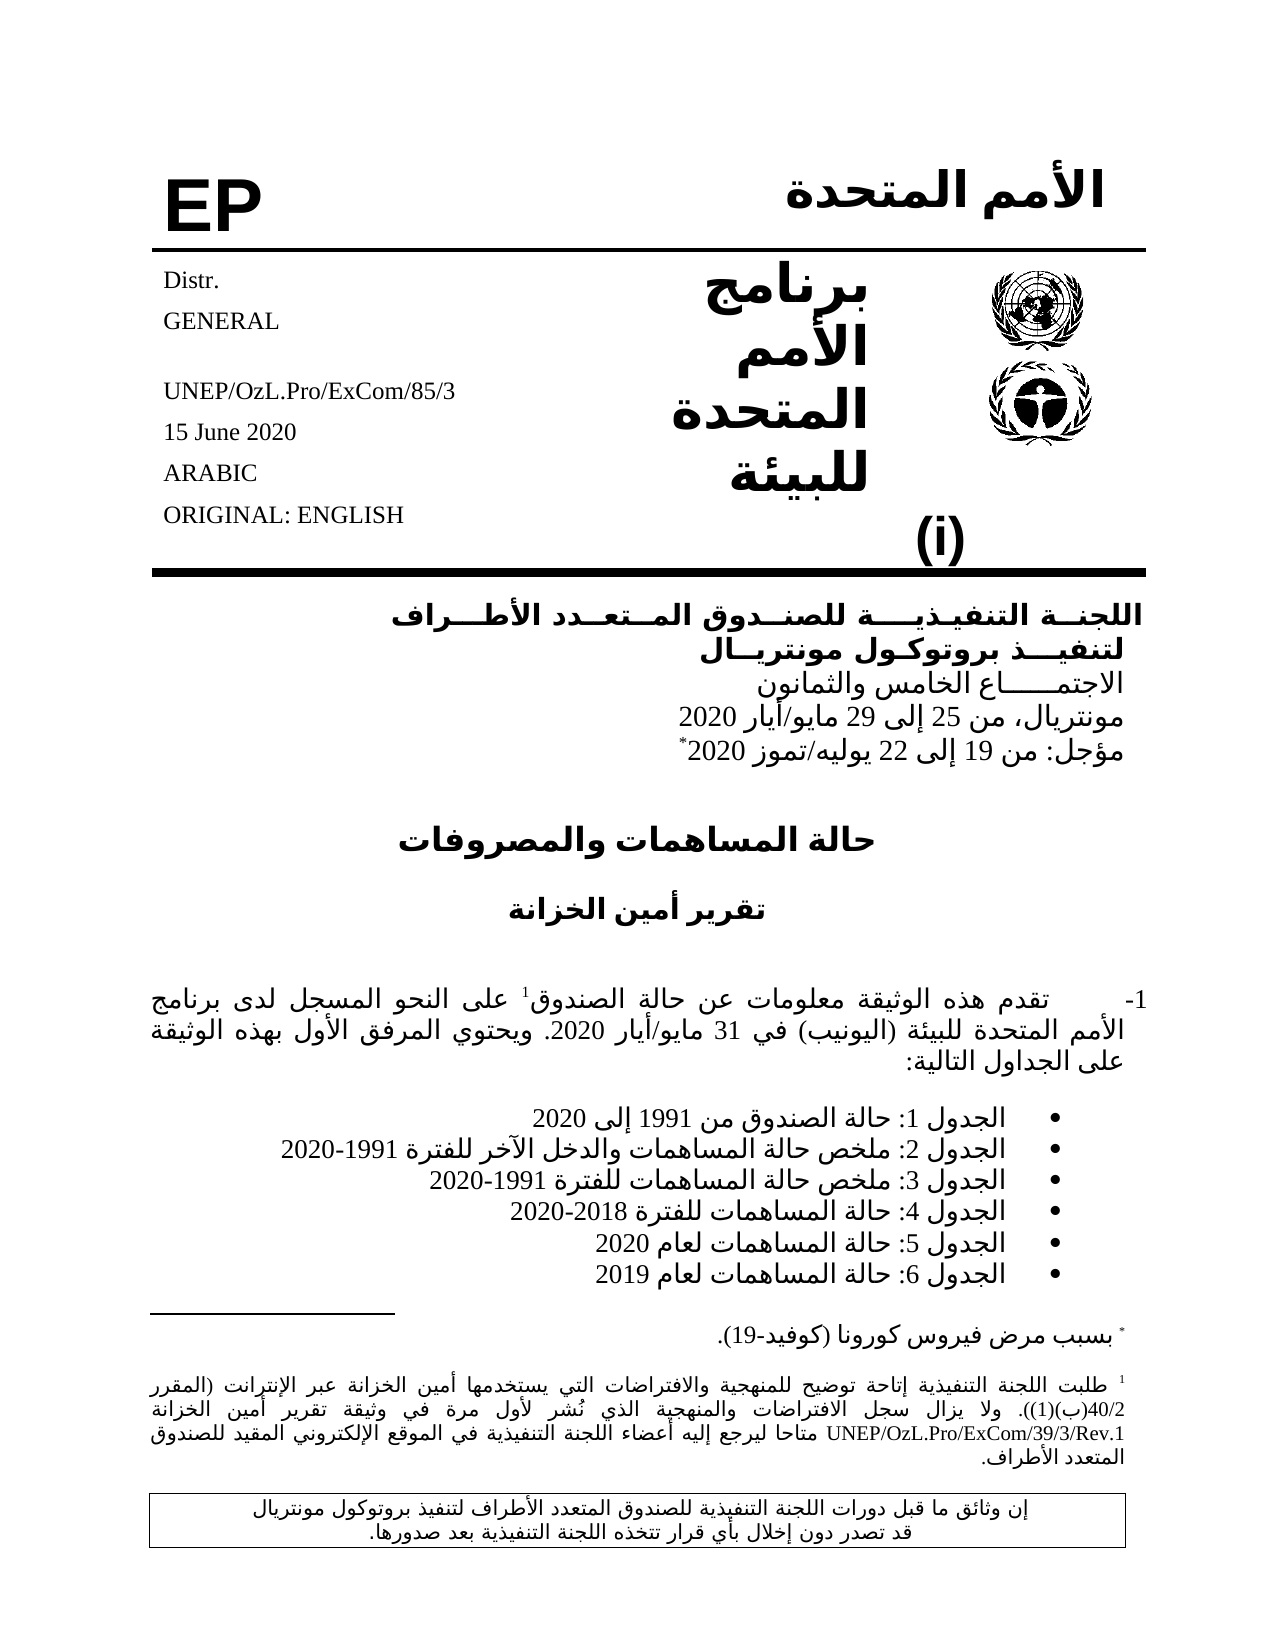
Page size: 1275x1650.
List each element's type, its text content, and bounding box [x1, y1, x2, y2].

table_cell Distr. GENERAL UNEP/OzL.Pro/ExCom/85/3 15 June 2020 ARABIC ORIGINAL: ENGLISH [152, 252, 575, 568]
subtitle مؤجل: من 19 إلى 22 يوليه/تموز 2020* [150, 733, 1124, 767]
table_cell برنامج الأمم المتحدة للبيئة ل [575, 252, 929, 568]
subtitle حالة المساهمات والمصروفات [150, 820, 1124, 859]
subtitle الجدول 4: حالة المساهمات للفترة 2018-2020 [150, 1195, 1051, 1227]
text لتنفيـــذ بروتوكـول مونتريــال [150, 632, 1125, 666]
subtitle الجدول 3: ملخص حالة المساهمات للفترة 1991-2020 [150, 1164, 1051, 1195]
subtitle الجدول 5: حالة المساهمات لعام 2020 [150, 1227, 1051, 1258]
table_header EP [152, 161, 611, 247]
table_cell [929, 252, 1146, 568]
subtitle الجدول 6: حالة المساهمات لعام 2019 [150, 1258, 1051, 1289]
subtitle الجدول 1: حالة الصندوق من 1991 إلى 2020 [150, 1102, 1051, 1133]
subtitle مونتريال، من 25 إلى 29 مايو/أيار 2020 [150, 699, 1124, 733]
text الاجتمــــــاع الخامس والثمانون [150, 666, 1124, 699]
text اللجنــة التنفيـذيــــة للصنــدوق المــتعــدد الأطـــراف [150, 598, 1125, 632]
subtitle تقرير أمين الخزانة [150, 892, 1124, 926]
subtitle تقدم هذه الوثيقة معلومات عن حالة الصندوق على النحو المسجل لدى برنامج الأمم المتحدة للبيئة (اليونيب) في 31 مايو/أيار 2020. ويحتوي المرفق الأول بهذه الوثيقة على الجداول التالية: [150, 983, 1125, 1077]
table_header الأمم المتحدة [611, 161, 1146, 247]
picture [985, 357, 1094, 449]
subtitle الجدول 2: ملخص حالة المساهمات والدخل الآخر للفترة 1991-2020 [150, 1133, 1051, 1164]
